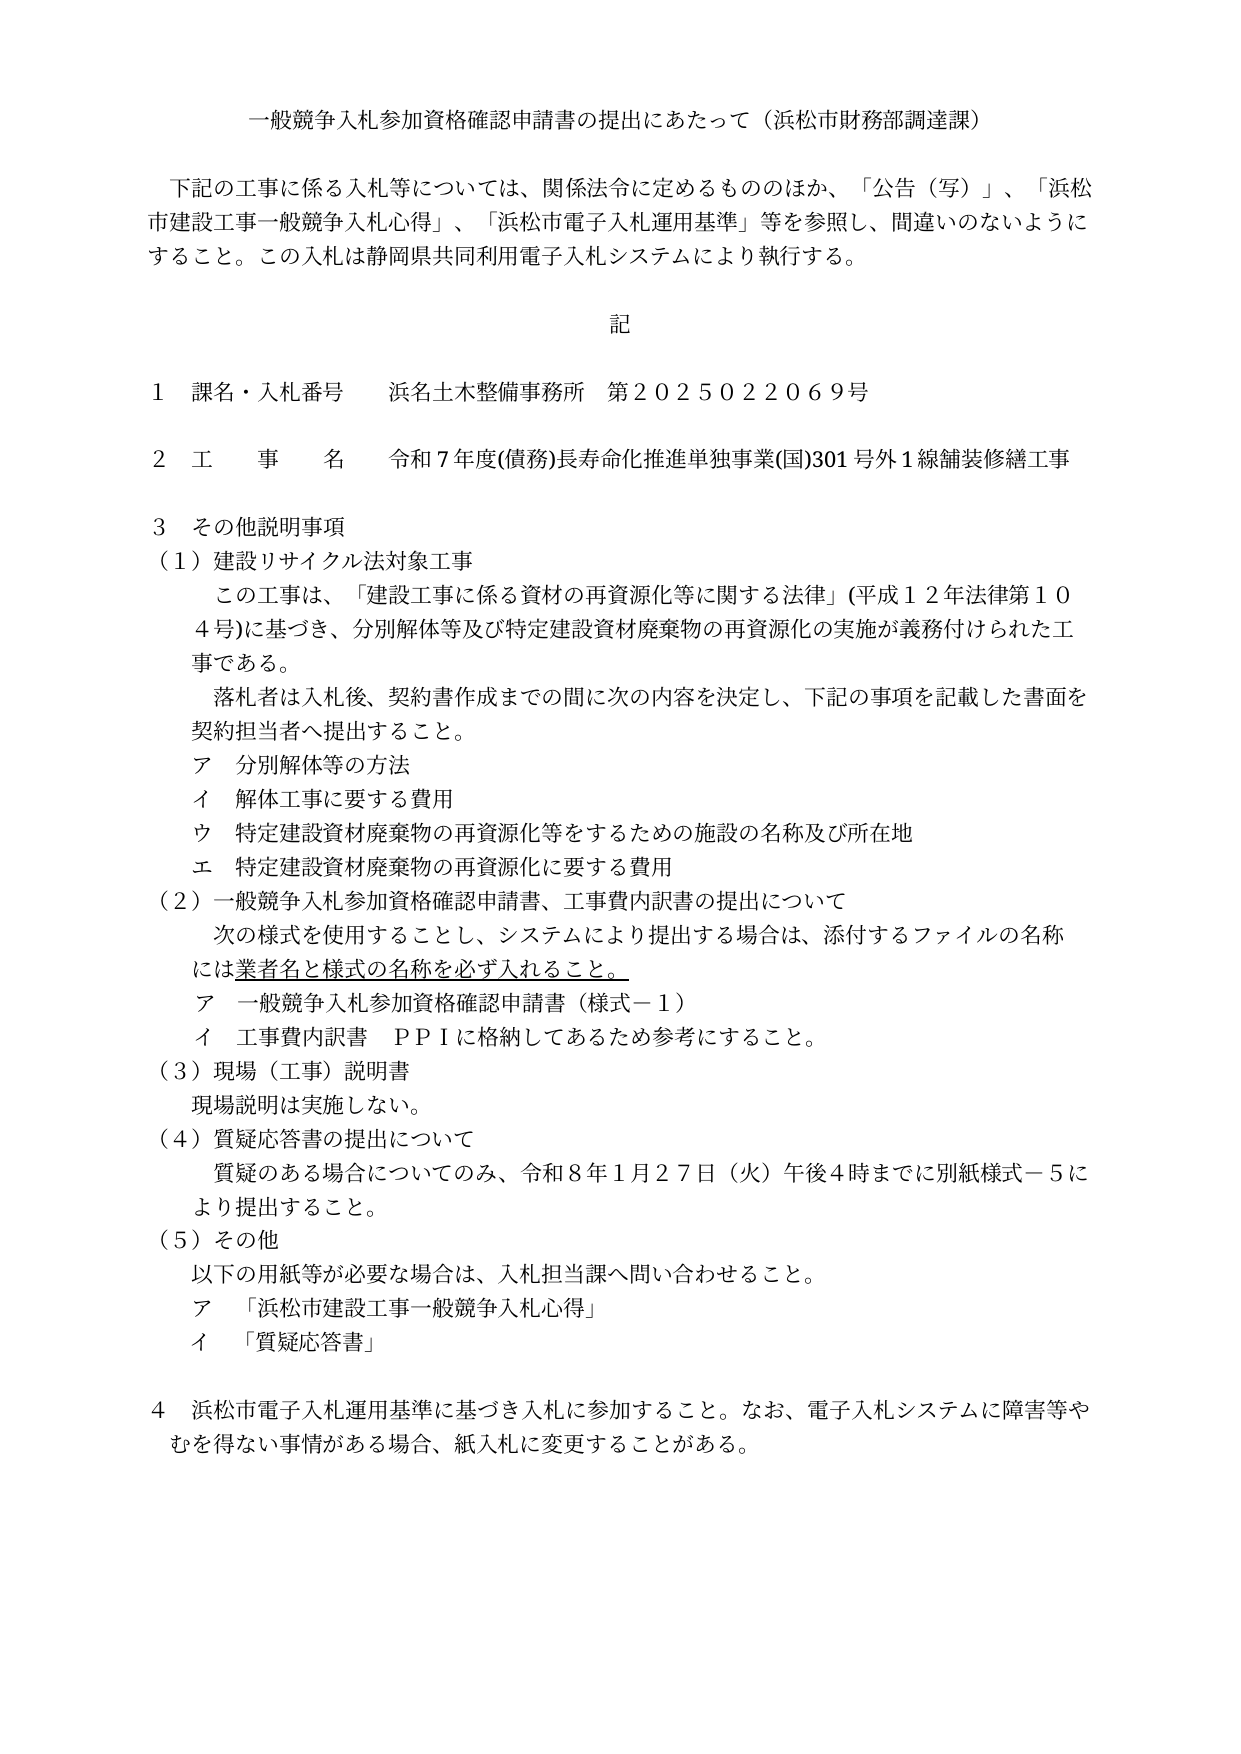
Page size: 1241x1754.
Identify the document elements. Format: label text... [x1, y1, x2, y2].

text （３）現場（工事）説明書 [148, 1053, 1092, 1087]
text 下記の工事に係る入札等については、関係法令に定めるもののほか、「公告（写）」、「浜松市建設工事一般競争入札心得」、「浜松市電子入札運用基準」等を参照し、間違いのないようにすること。この入札は静岡県共同利用電子入札システムにより執行する。 [148, 170, 1092, 272]
text エ 特定建設資材廃棄物の再資源化に要する費用 [148, 849, 1092, 883]
text イ 解体工事に要する費用 [148, 781, 1092, 815]
text イ 工事費内訳書 ＰＰＩに格納してあるため参考にすること。 [171, 1019, 1092, 1053]
text （２）一般競争入札参加資格確認申請書、工事費内訳書の提出について [148, 883, 1092, 917]
subtitle 記 [148, 306, 1092, 339]
text 質疑のある場合についてのみ、令和８年１月２７日（火）午後４時までに別紙様式－５により提出すること。 [191, 1154, 1092, 1222]
text （５）その他 [148, 1222, 1092, 1256]
text ３ その他説明事項 [148, 509, 1092, 543]
text 以下の用紙等が必要な場合は、入札担当課へ問い合わせること。 [148, 1256, 1092, 1290]
text ア 分別解体等の方法 [148, 747, 1092, 781]
text ２ 工 事 名 令和7年度(債務)長寿命化推進単独事業(国)301号外1線舗装修繕工事 [148, 441, 1092, 475]
text ア 「浜松市建設工事一般競争入札心得」 [148, 1290, 1092, 1324]
text （４）質疑応答書の提出について [148, 1121, 1092, 1154]
text 一般競争入札参加資格確認申請書の提出にあたって（浜松市財務部調達課） [148, 102, 1092, 136]
text ア 一般競争入札参加資格確認申請書（様式－１） [194, 985, 1092, 1019]
text １ 課名・入札番号 浜名土木整備事務所 第２０２５０２２０６９号 [148, 373, 1092, 407]
text 現場説明は実施しない。 [148, 1087, 1092, 1121]
text この工事は、「建設工事に係る資材の再資源化等に関する法律」(平成１２年法律第１０４号)に基づき、分別解体等及び特定建設資材廃棄物の再資源化の実施が義務付けられた工事である。 [192, 577, 1092, 679]
text イ 「質疑応答書」 [148, 1324, 1092, 1358]
text 落札者は入札後、契約書作成までの間に次の内容を決定し、下記の事項を記載した書面を契約担当者へ提出すること。 [192, 679, 1092, 747]
text ウ 特定建設資材廃棄物の再資源化等をするための施設の名称及び所在地 [148, 815, 1092, 849]
text （１）建設リサイクル法対象工事 [148, 543, 1092, 577]
text ４ 浜松市電子入札運用基準に基づき入札に参加すること。なお、電子入札システムに障害等やむを得ない事情がある場合、紙入札に変更することがある。 [148, 1392, 1092, 1460]
text 次の様式を使用することし、システムにより提出する場合は、添付するファイルの名称には業者名と様式の名称を必ず入れること。 [148, 917, 1082, 985]
